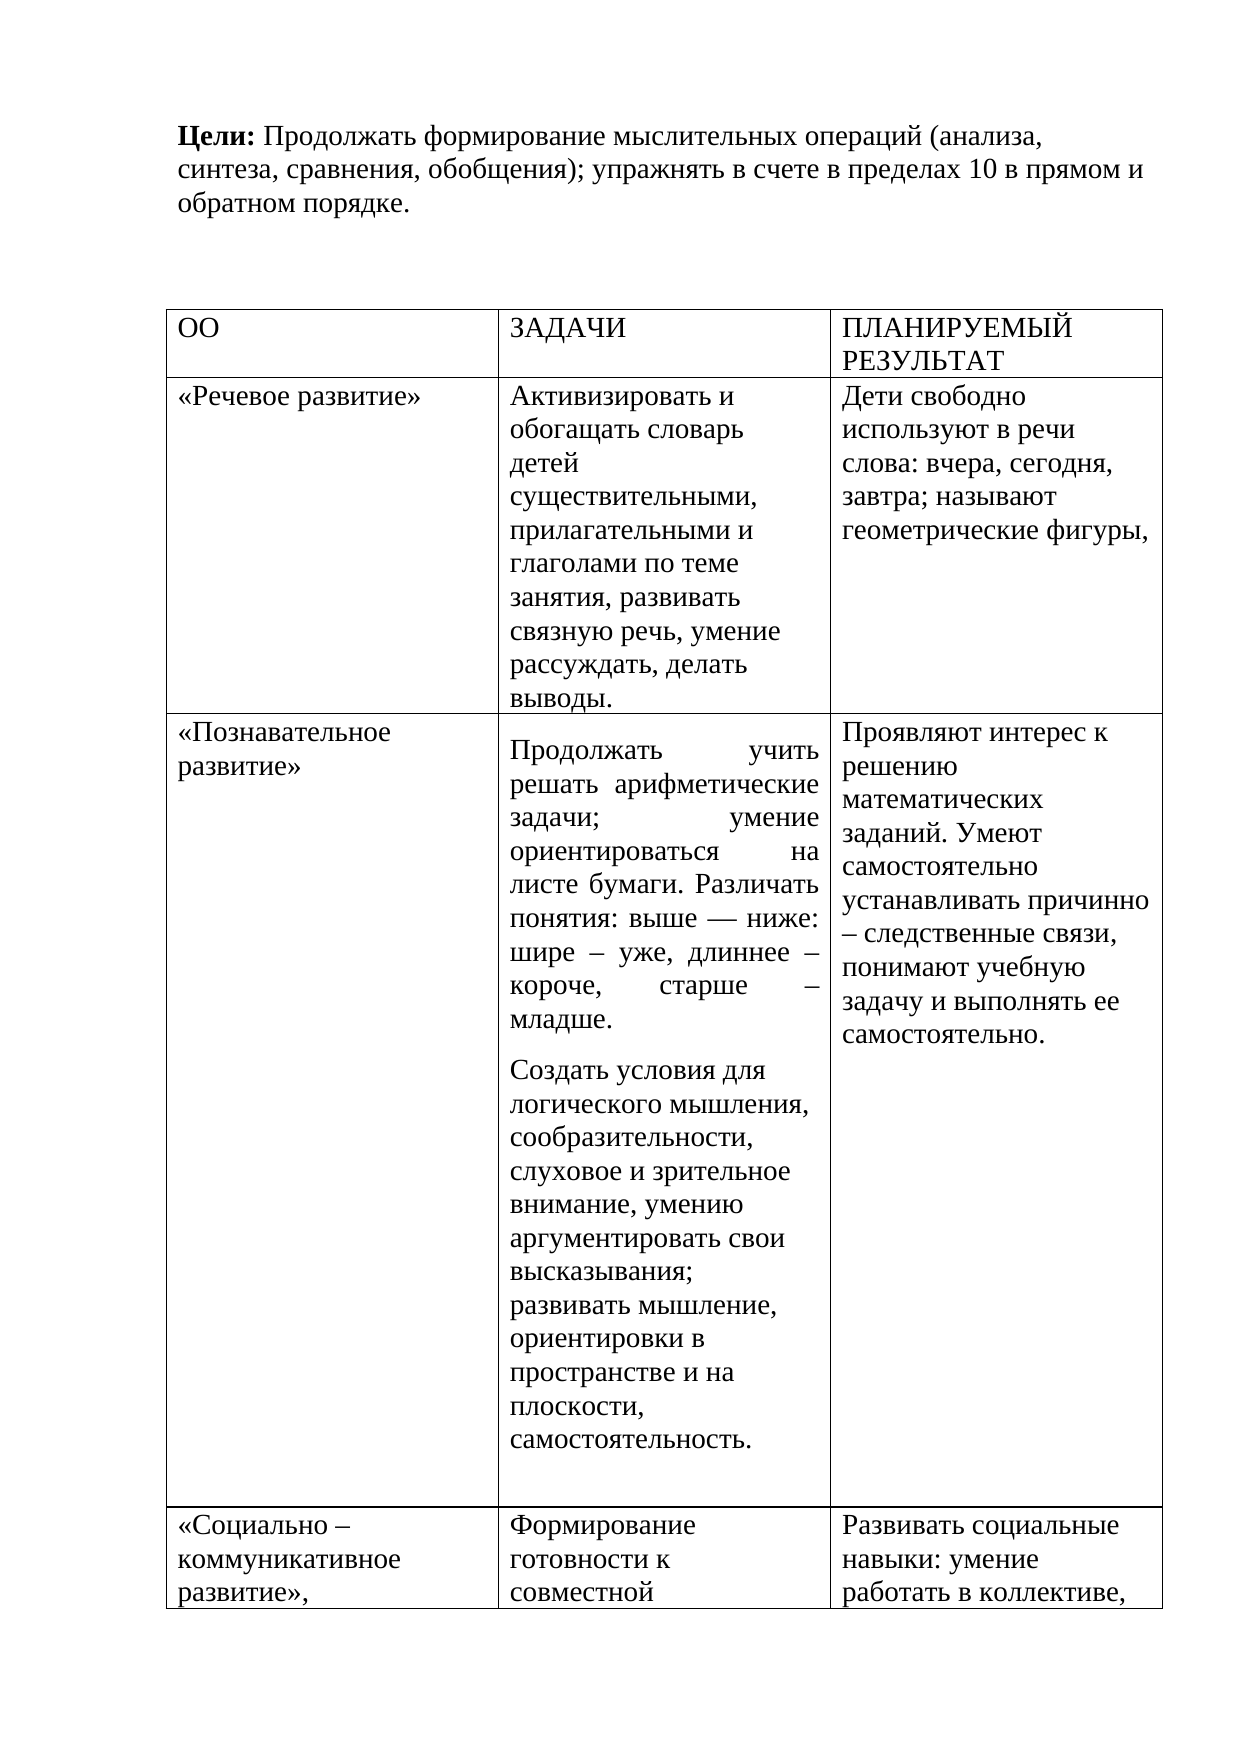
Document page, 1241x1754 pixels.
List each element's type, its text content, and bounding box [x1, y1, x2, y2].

text Цели: Продолжать формирование мыслительных операций (анализа, синтеза, сравнения, обобщения); упражнять в счете в пределах 10 в прямом и обратном порядке. [177, 118, 1152, 219]
table_cell «Речевое развитие» [167, 378, 498, 713]
table_cell Дети свободно используют в речи слова: вчера, сегодня, завтра; называют геометрические фигуры, [831, 378, 1162, 713]
table_cell Продолжать учить решать арифметические задачи; умение ориентироваться на листе бумаги. Различать понятия: выше — ниже: шире – уже, длиннее – короче, старше – младше. Создать условия для логического мышления, сообразительности, слуховое и зрительное внимание, умению аргументировать свои высказывания; развивать мышление, ориентировки в пространстве и на плоскости, самостоятельность. [499, 714, 830, 1506]
table_cell «Познавательное развитие» [167, 714, 498, 1506]
table_header ОО [167, 310, 498, 377]
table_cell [499, 1508, 830, 1608]
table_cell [167, 1508, 498, 1608]
table_cell Активизировать и обогащать словарь детей существительными, прилагательными и глаголами по теме занятия, развивать связную речь, умение рассуждать, делать выводы. [499, 378, 830, 713]
table_cell Проявляют интерес к решению математических заданий. Умеют самостоятельно устанавливать причинно – следственные связи, понимают учебную задачу и выполнять ее самостоятельно. [831, 714, 1162, 1506]
table_header ПЛАНИРУЕМЫЙ РЕЗУЛЬТАТ [831, 310, 1162, 377]
table_header ЗАДАЧИ [499, 310, 830, 377]
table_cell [831, 1508, 1162, 1608]
